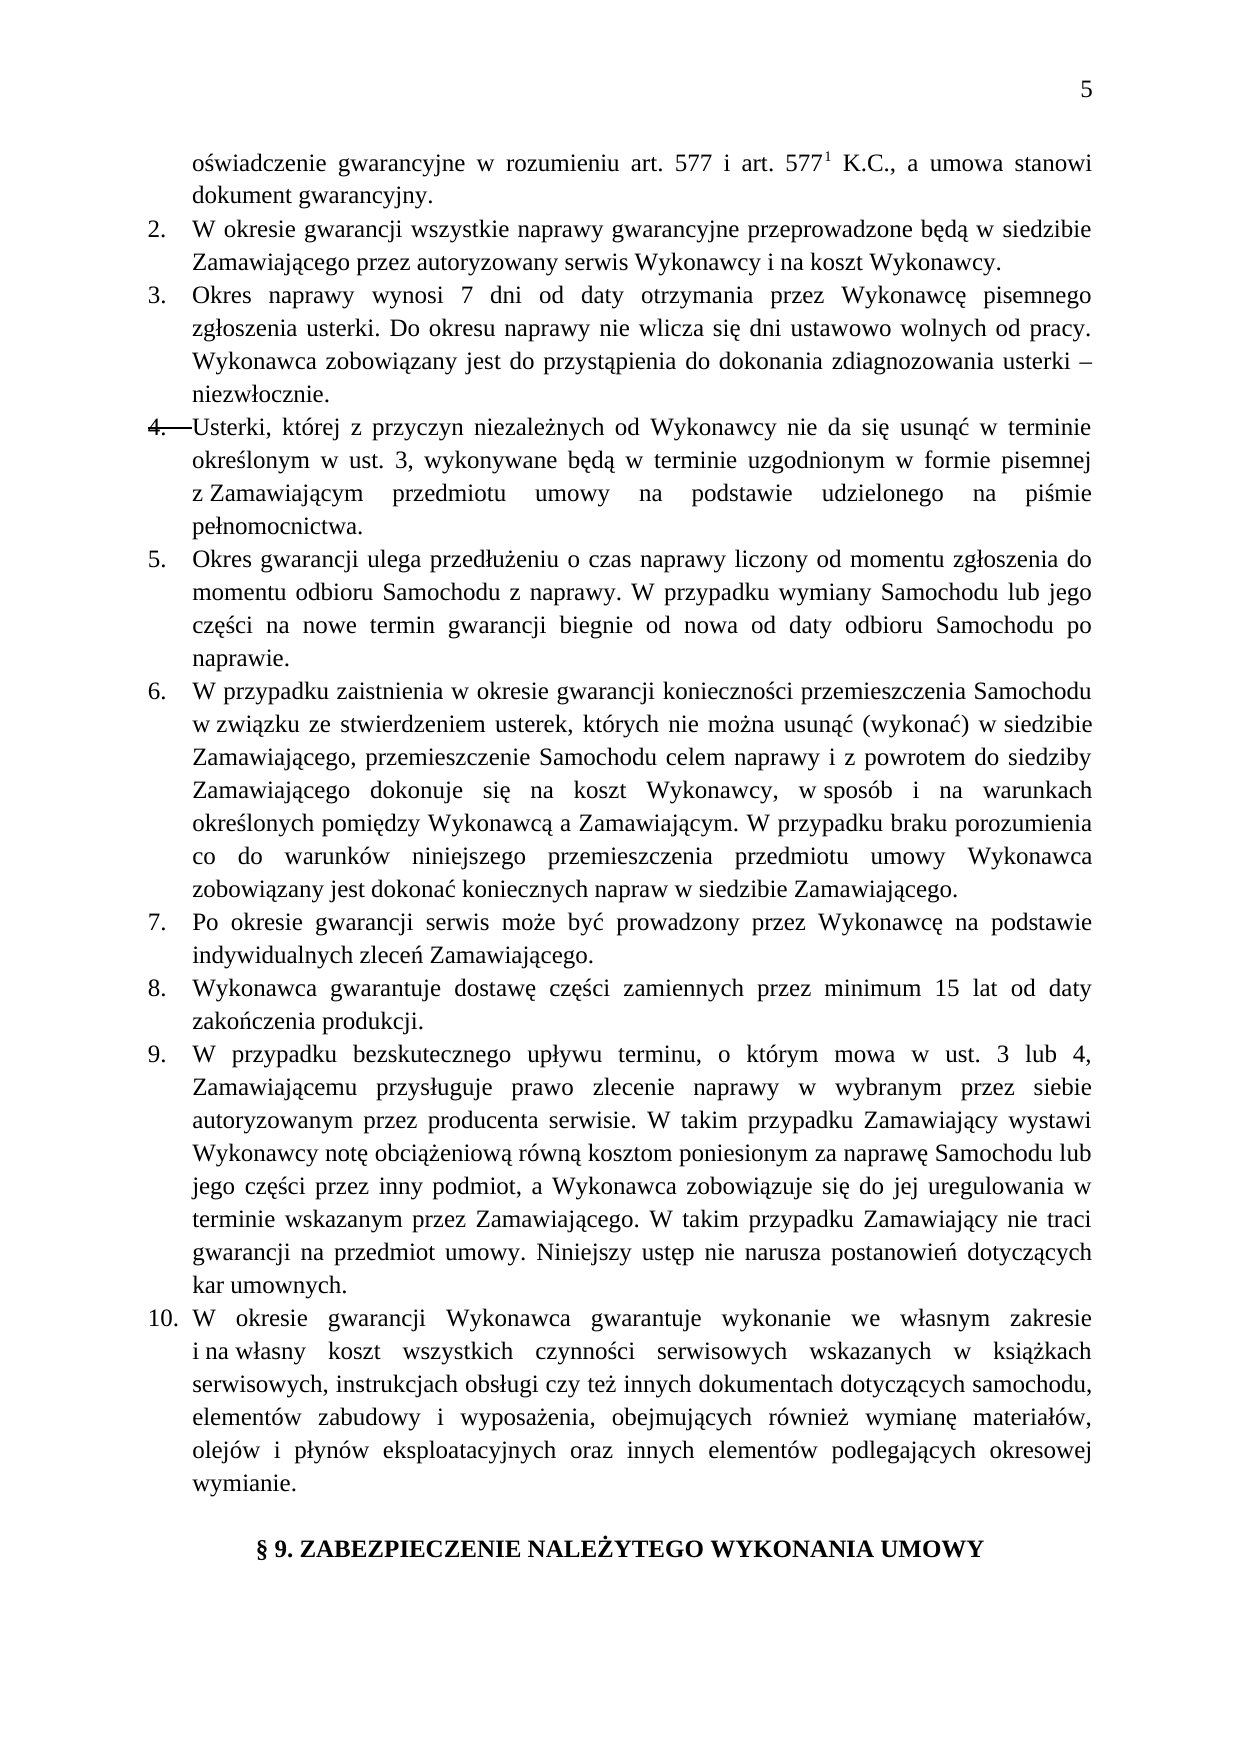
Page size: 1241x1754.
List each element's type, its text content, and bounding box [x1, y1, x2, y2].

list W przypadku bezskutecznego upływu terminu, o którym mowa w ust. 3 lub 4, Zamawiającemu przysługuje prawo zlecenie naprawy w wybranym przez siebie autoryzowanym przez producenta serwisie. W takim przypadku Zamawiający wystawi Wykonawcy notę obciążeniową równą kosztom poniesionym za naprawę Samochodu lub jego części przez inny podmiot, a Wykonawca zobowiązuje się do jej uregulowania w terminie wskazanym przez Zamawiającego. W takim przypadku Zamawiający nie traci gwarancji na przedmiot umowy. Niniejszy ustęp nie narusza postanowień dotyczących kar umownych. [148, 1039, 1093, 1299]
list Usterki, której z przyczyn niezależnych od Wykonawcy nie da się usunąć w terminie określonym w ust. 3, wykonywane będą w terminie uzgodnionym w formie pisemnej z Zamawiającym przedmiotu umowy na podstawie udzielonego na piśmie pełnomocnictwa. [148, 412, 1093, 539]
list W przypadku zaistnienia w okresie gwarancji konieczności przemieszczenia Samochodu w związku ze stwierdzeniem usterek, których nie można usunąć (wykonać) w siedzibie Zamawiającego, przemieszczenie Samochodu celem naprawy i z powrotem do siedziby Zamawiającego dokonuje się na koszt Wykonawcy, w sposób i na warunkach określonych pomiędzy Wykonawcą a Zamawiającym. W przypadku braku porozumienia co do warunków niniejszego przemieszczenia przedmiotu umowy Wykonawca zobowiązany jest dokonać koniecznych napraw w siedzibie Zamawiającego. [148, 676, 1093, 903]
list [148, 148, 1093, 209]
text § 9. ZABEZPIECZENIE NALEŻYTEGO WYKONANIA UMOWY [148, 1534, 1093, 1563]
list Po okresie gwarancji serwis może być prowadzony przez Wykonawcę na podstawie indywidualnych zleceń Zamawiającego. [148, 907, 1093, 969]
list W okresie gwarancji Wykonawca gwarantuje wykonanie we własnym zakresie i na własny koszt wszystkich czynności serwisowych wskazanych w książkach serwisowych, instrukcjach obsługi czy też innych dokumentach dotyczących samochodu, elementów zabudowy i wyposażenia, obejmujących również wymianę materiałów, olejów i płynów eksploatacyjnych oraz innych elementów podlegających okresowej wymianie. [148, 1303, 1093, 1497]
list W okresie gwarancji wszystkie naprawy gwarancyjne przeprowadzone będą w siedzibie Zamawiającego przez autoryzowany serwis Wykonawcy i na koszt Wykonawcy. [147, 214, 1093, 275]
list Wykonawca gwarantuje dostawę części zamiennych przez minimum 15 lat od daty zakończenia produkcji. [148, 973, 1093, 1035]
list Okres naprawy wynosi 7 dni od daty otrzymania przez Wykonawcę pisemnego zgłoszenia usterki. Do okresu naprawy nie wlicza się dni ustawowo wolnych od pracy. Wykonawca zobowiązany jest do przystąpienia do dokonania zdiagnozowania usterki – niezwłocznie. [148, 280, 1093, 407]
list Okres gwarancji ulega przedłużeniu o czas naprawy liczony od momentu zgłoszenia do momentu odbioru Samochodu z naprawy. W przypadku wymiany Samochodu lub jego części na nowe termin gwarancji biegnie od nowa od daty odbioru Samochodu po naprawie. [148, 544, 1093, 672]
